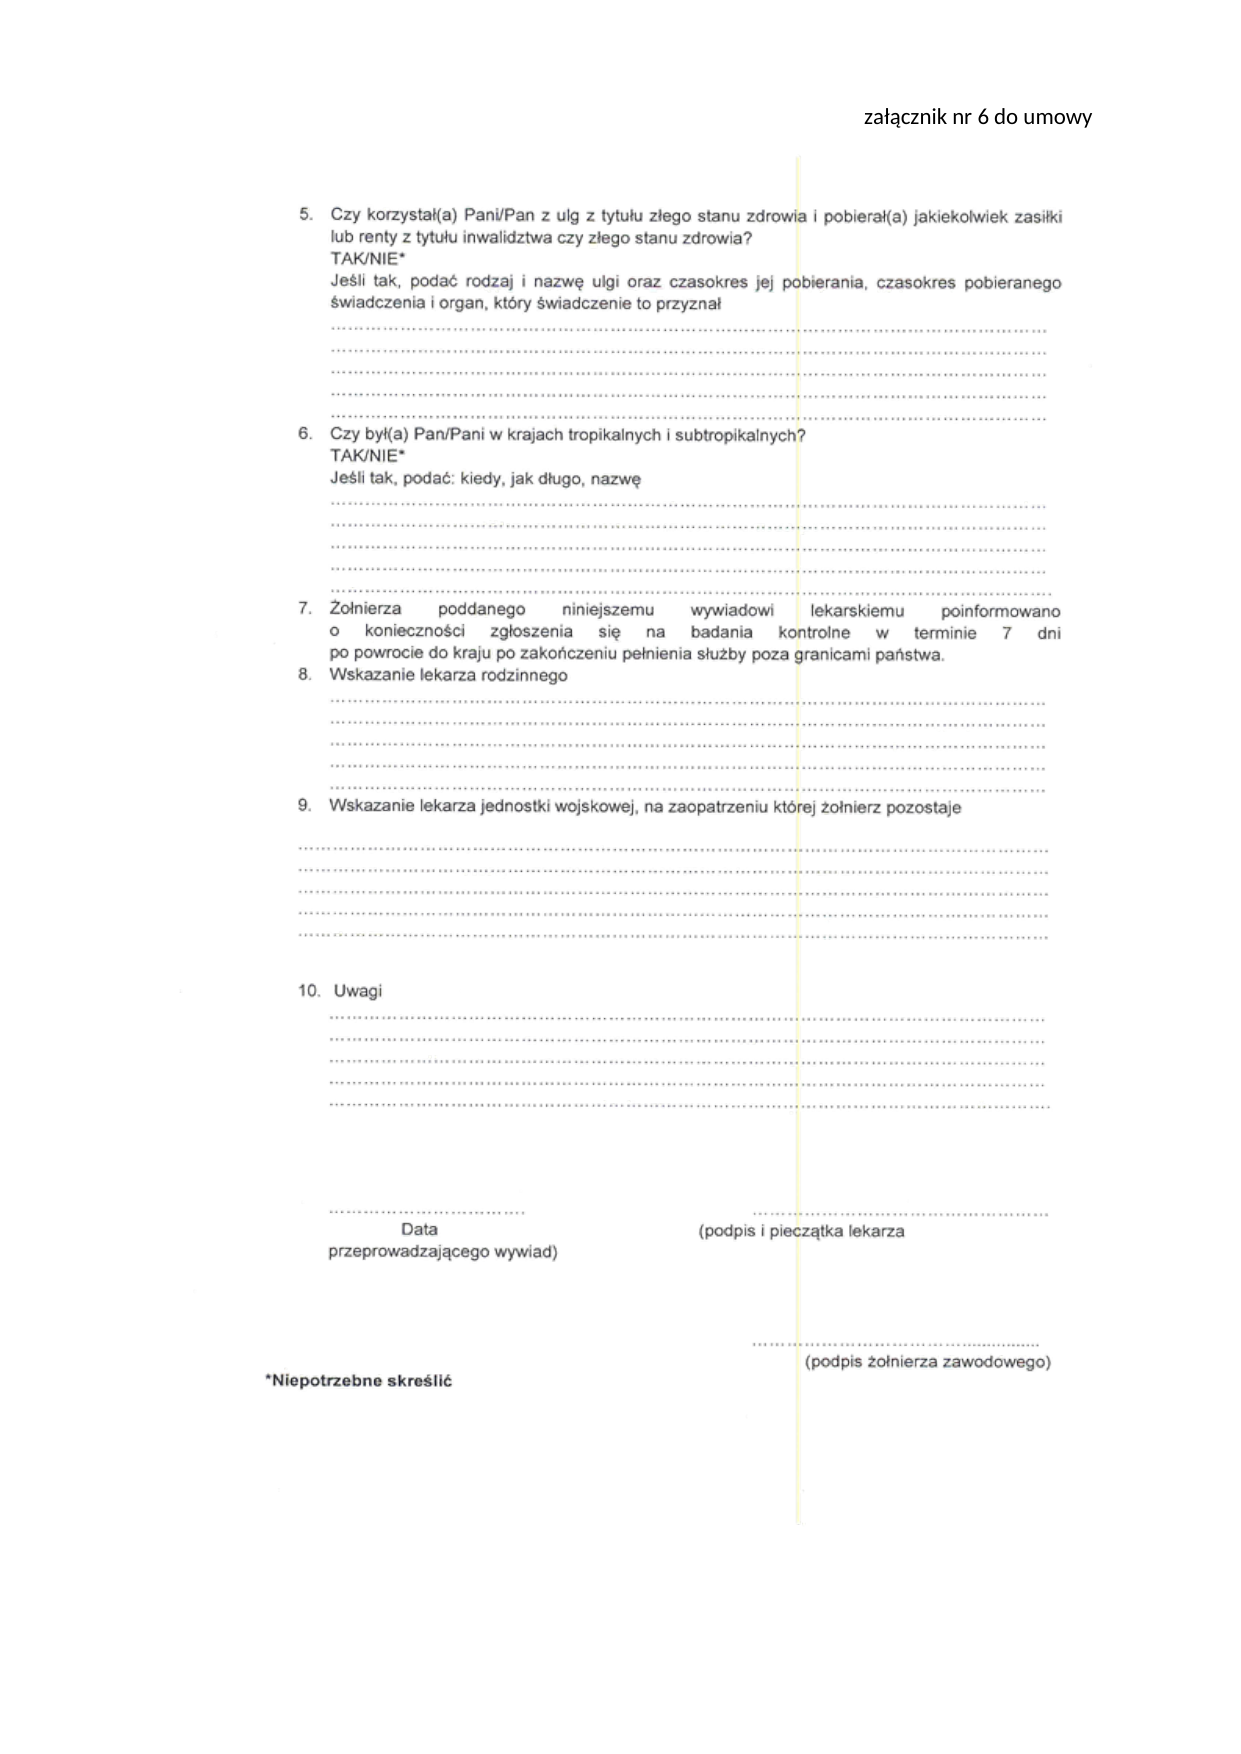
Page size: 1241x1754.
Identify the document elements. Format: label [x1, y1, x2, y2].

picture [147, 147, 1185, 1545]
